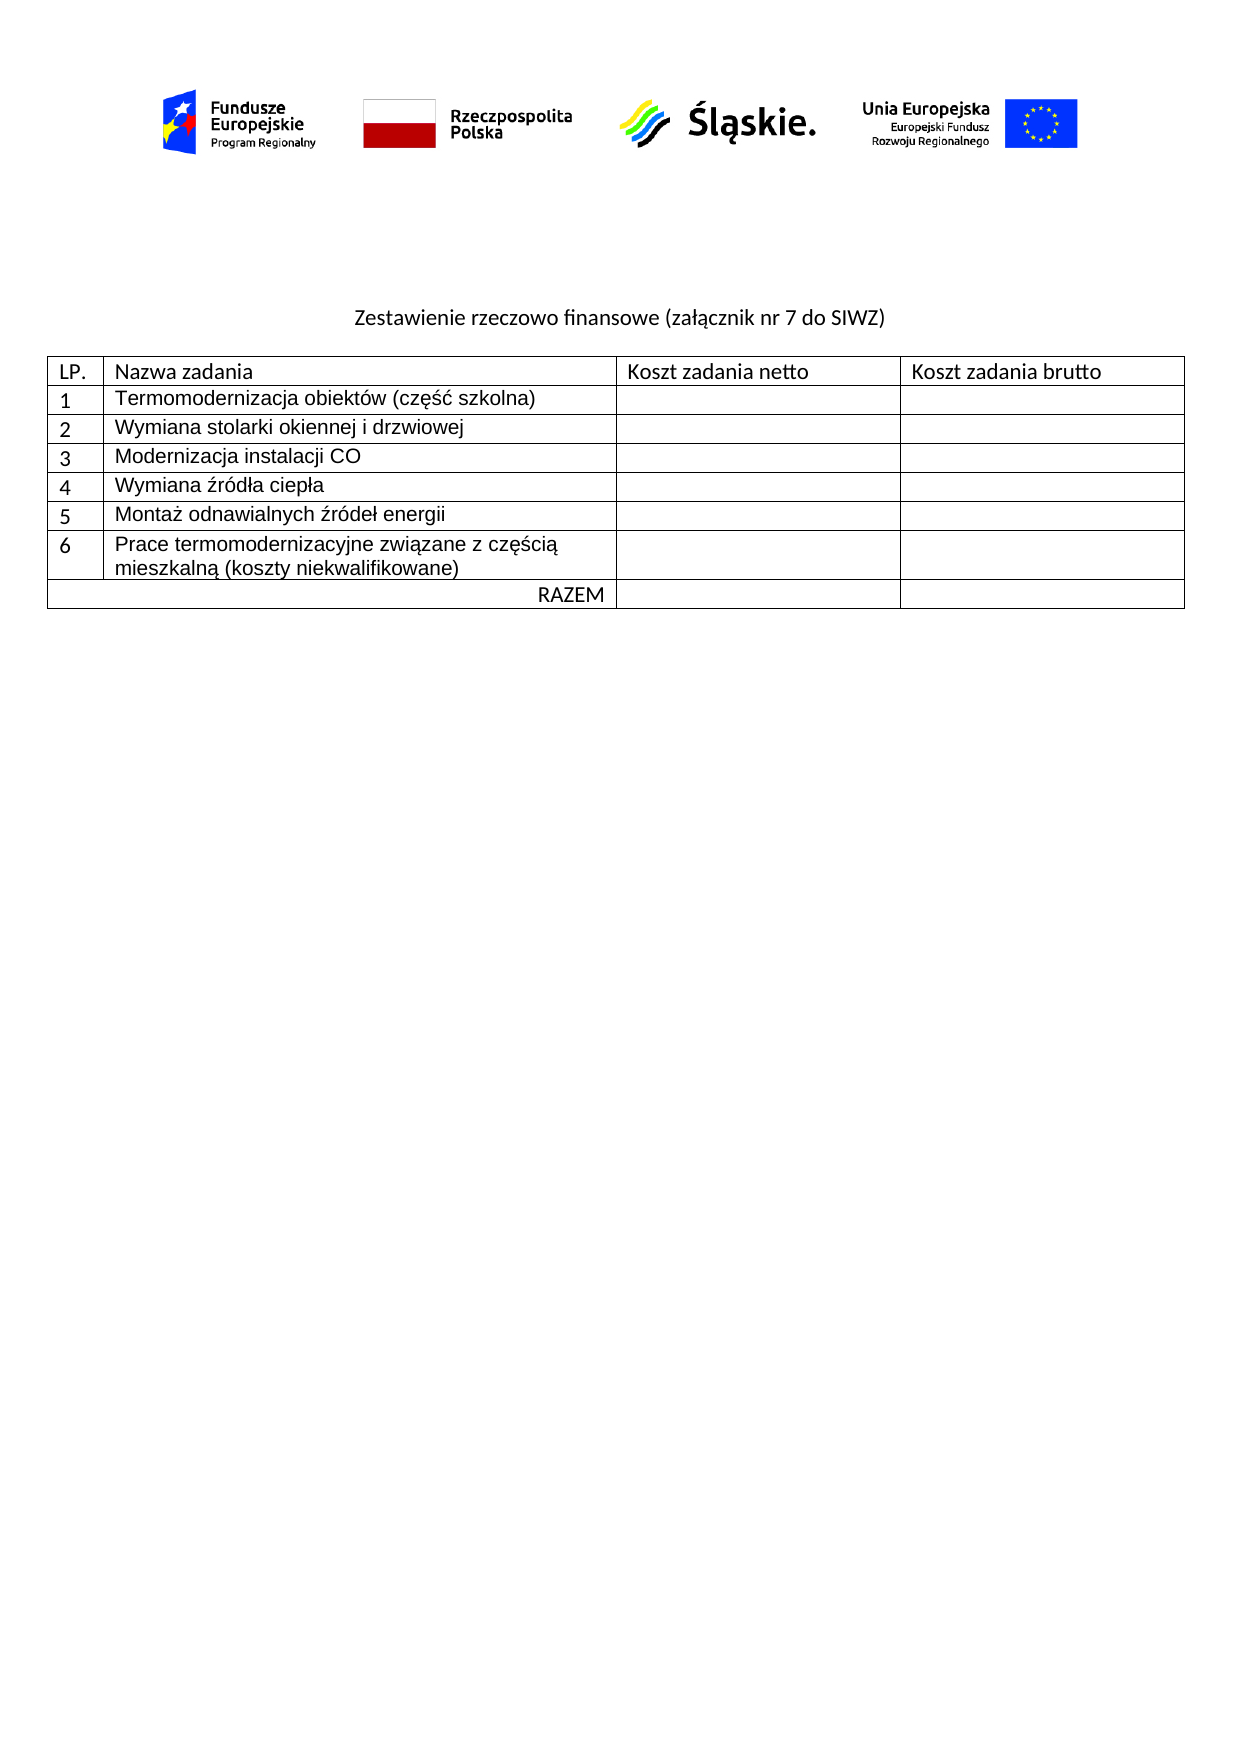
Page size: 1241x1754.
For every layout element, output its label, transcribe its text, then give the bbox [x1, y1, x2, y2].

table_cell 5 [48, 502, 103, 530]
table_cell RAZEM [48, 580, 616, 608]
table_cell 4 [48, 473, 103, 501]
table_cell [617, 531, 900, 579]
table_cell 3 [48, 444, 103, 472]
table_header Nazwa zadania [104, 357, 616, 385]
table_cell [617, 415, 900, 443]
table_cell [617, 444, 900, 472]
table_cell Montaż odnawialnych źródeł energii [104, 502, 616, 530]
table_cell [901, 473, 1184, 501]
table_header Koszt zadania netto [617, 357, 900, 385]
table_cell Termomodernizacja obiektów (część szkolna) [104, 386, 616, 414]
table_cell [901, 502, 1184, 530]
picture [147, 73, 1093, 169]
table_cell Prace termomodernizacyjne związane z częścią mieszkalną (koszty niekwalifikowane) [104, 531, 616, 579]
table_cell [901, 531, 1184, 579]
table_cell 2 [48, 415, 103, 443]
table_cell [617, 473, 900, 501]
table_cell [901, 386, 1184, 414]
table_cell [617, 580, 900, 608]
text Zestawienie rzeczowo finansowe (załącznik nr 7 do SIWZ) [59, 303, 1181, 331]
table_cell [901, 444, 1184, 472]
table_cell 1 [48, 386, 103, 414]
table_cell Modernizacja instalacji CO [104, 444, 616, 472]
table_cell 6 [48, 531, 103, 579]
table_cell Wymiana stolarki okiennej i drzwiowej [104, 415, 616, 443]
table_cell [901, 415, 1184, 443]
table_cell Wymiana źródła ciepła [104, 473, 616, 501]
table_cell [617, 386, 900, 414]
table_cell [617, 502, 900, 530]
table_cell [901, 580, 1184, 608]
table_header Koszt zadania brutto [901, 357, 1184, 385]
table_header LP. [48, 357, 103, 385]
